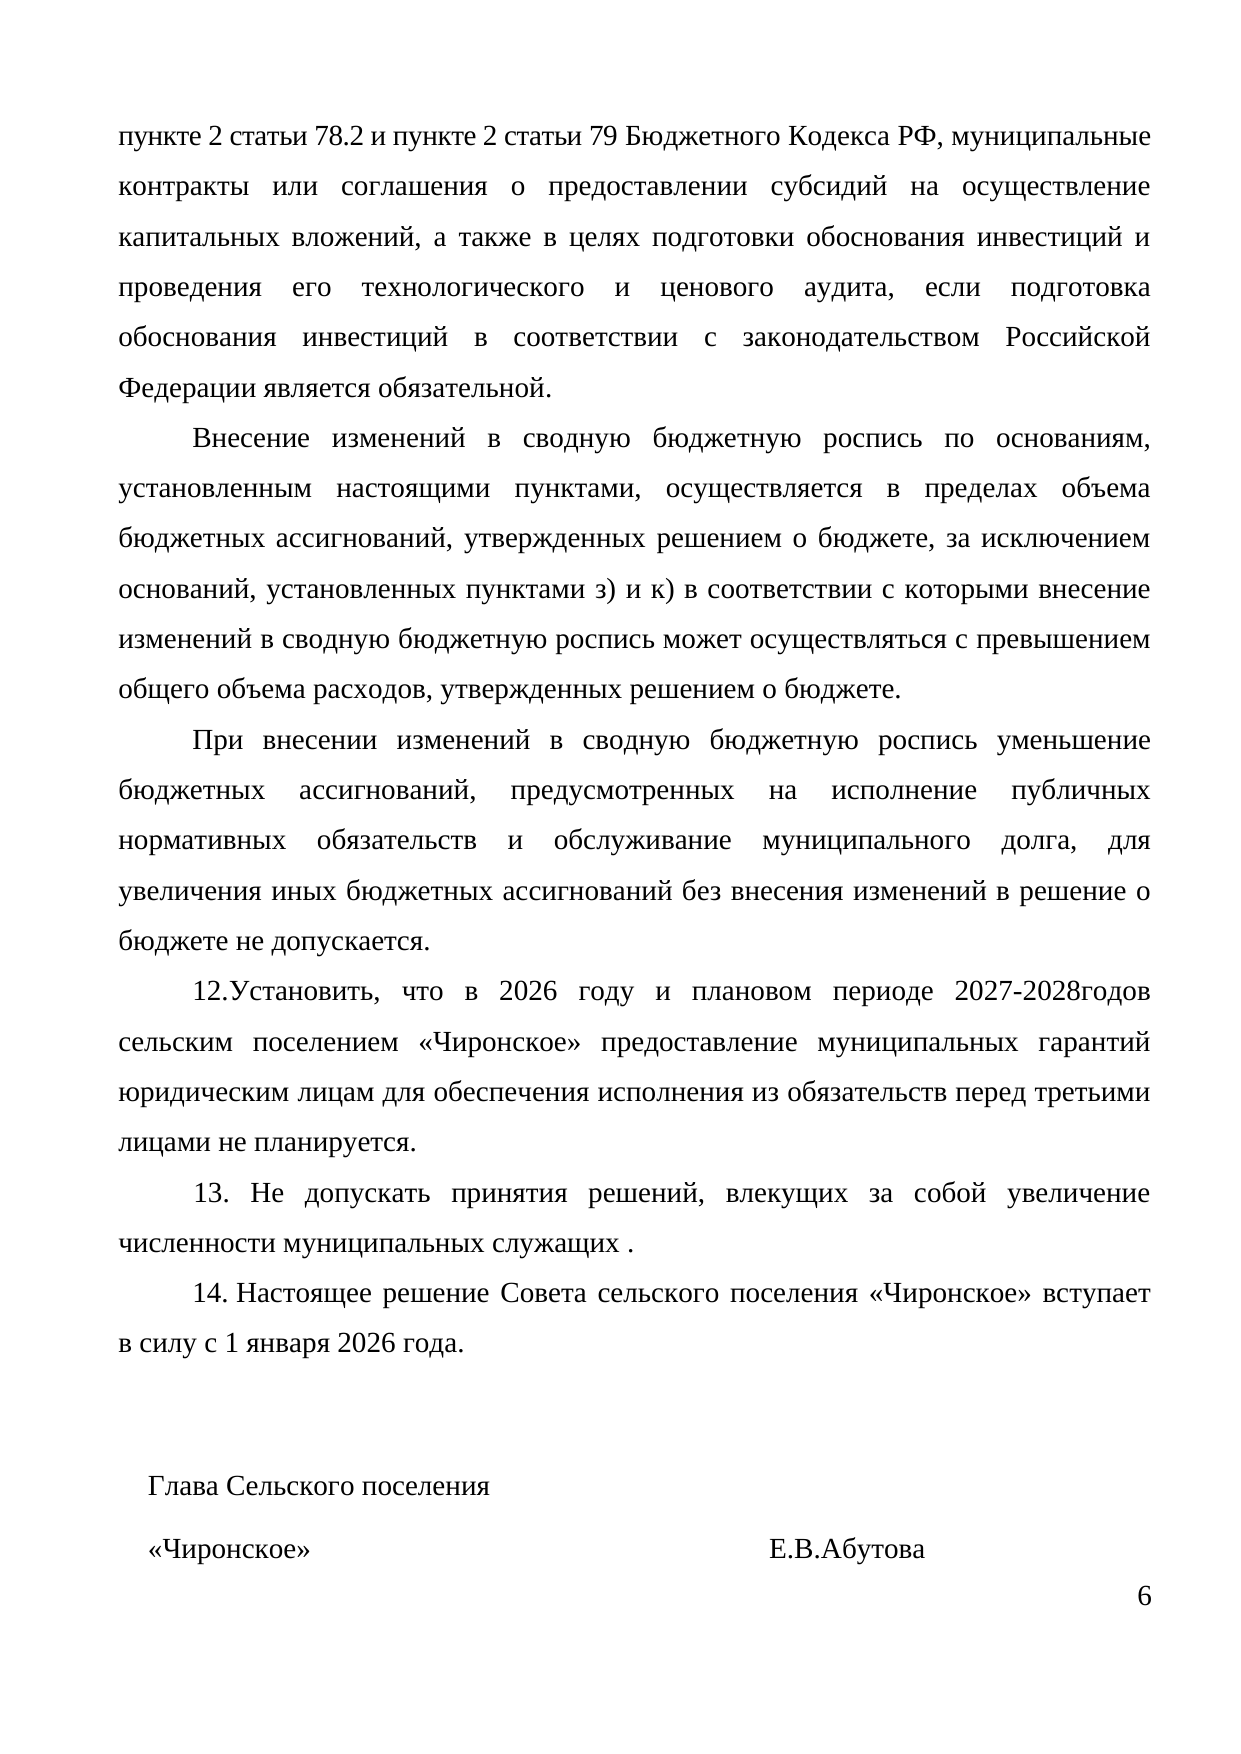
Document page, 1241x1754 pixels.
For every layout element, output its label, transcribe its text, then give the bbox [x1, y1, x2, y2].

text 14. Настоящее решение Совета сельского поселения «Чиронское» вступает в силу с 1 января 2026 года. [118, 1275, 1152, 1359]
text 13. Не допускать принятия решений, влекущих за собой увеличение численности муниципальных служащих . [118, 1175, 1152, 1258]
text При внесении изменений в сводную бюджетную роспись уменьшение бюджетных ассигнований, предусмотренных на исполнение публичных нормативных обязательств и обслуживание муниципального долга, для увеличения иных бюджетных ассигнований без внесения изменений в решение о бюджете не допускается. [118, 722, 1152, 957]
text 12.Установить, что в 2026 году и плановом периоде 2027-2028годов сельским поселением «Чиронское» предоставление муниципальных гарантий юридическим лицам для обеспечения исполнения из обязательств перед третьими лицами не планируется. [118, 973, 1152, 1158]
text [118, 118, 1152, 403]
text Внесение изменений в сводную бюджетную роспись по основаниям, установленным настоящими пунктами, осуществляется в пределах объема бюджетных ассигнований, утвержденных решением о бюджете, за исключением оснований, установленных пунктами з) и к) в соответствии с которыми внесение изменений в сводную бюджетную роспись может осуществляться с превышением общего объема расходов, утвержденных решением о бюджете. [118, 420, 1152, 705]
text «Чиронское» Е.В.Абутова [148, 1531, 1152, 1564]
text Глава Сельского поселения [148, 1468, 1152, 1502]
